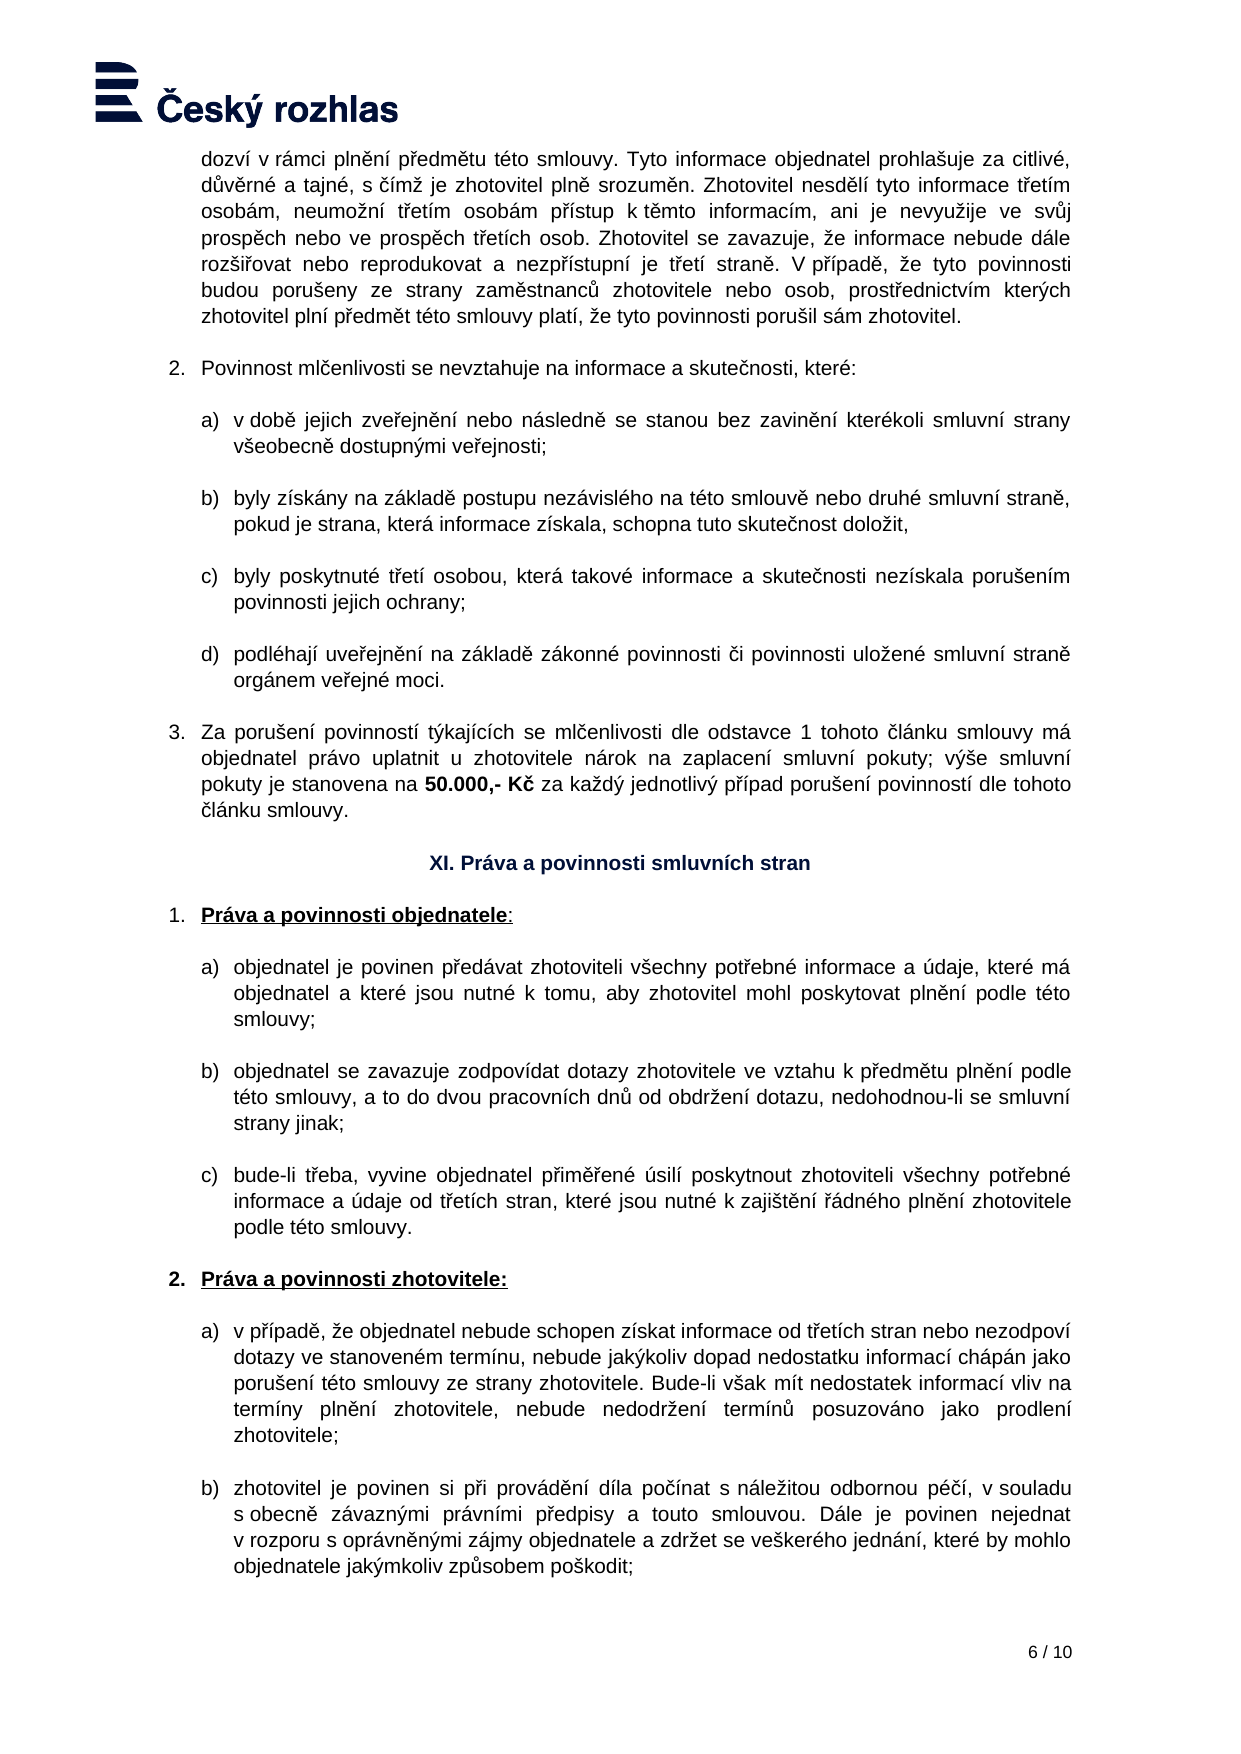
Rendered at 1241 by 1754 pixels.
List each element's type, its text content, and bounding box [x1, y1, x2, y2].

subtitle Práva a povinnosti smluvních stran [168, 849, 1072, 875]
list zhotovitel je povinen si při provádění díla počínat s náležitou odbornou péčí, v souladu s obecně závaznými právními předpisy a touto smlouvou. Dále je povinen nejednat v rozporu s oprávněnými zájmy objednatele a zdržet se veškerého jednání, které by mohlo objednatele jakýmkoliv způsobem poškodit; [201, 1474, 1072, 1578]
list v případě, že objednatel nebude schopen získat informace od třetích stran nebo nezodpoví dotazy ve stanoveném termínu, nebude jakýkoliv dopad nedostatku informací chápán jako porušení této smlouvy ze strany zhotovitele. Bude-li však mít nedostatek informací vliv na termíny plnění zhotovitele, nebude nedodržení termínů posuzováno jako prodlení zhotovitele; [201, 1318, 1072, 1448]
list v době jejich zveřejnění nebo následně se stanou bez zavinění kterékoli smluvní strany všeobecně dostupnými veřejnosti; [201, 406, 1072, 458]
list objednatel se zavazuje zodpovídat dotazy zhotovitele ve vztahu k předmětu plnění podle této smlouvy, a to do dvou pracovních dnů od obdržení dotazu, nedohodnou-li se smluvní strany jinak; [201, 1057, 1072, 1136]
list podléhají uveřejnění na základě zákonné povinnosti či povinnosti uložené smluvní straně orgánem veřejné moci. [201, 641, 1072, 693]
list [168, 146, 1072, 328]
list byly poskytnuté třetí osobou, která takové informace a skutečnosti nezískala porušením povinnosti jejich ochrany; [201, 563, 1072, 615]
list objednatel je povinen předávat zhotoviteli všechny potřebné informace a údaje, které má objednatel a které jsou nutné k tomu, aby zhotovitel mohl poskytovat plnění podle této smlouvy; [201, 953, 1072, 1031]
list bude-li třeba, vyvine objednatel přiměřené úsilí poskytnout zhotoviteli všechny potřebné informace a údaje od třetích stran, které jsou nutné k zajištění řádného plnění zhotovitele podle této smlouvy. [201, 1162, 1072, 1240]
list byly získány na základě postupu nezávislého na této smlouvě nebo druhé smluvní straně, pokud je strana, která informace získala, schopna tuto skutečnost doložit, [201, 484, 1072, 537]
list Povinnost mlčenlivosti se nevztahuje na informace a skutečnosti, které: [168, 354, 1072, 380]
list Práva a povinnosti zhotovitele: [168, 1266, 1072, 1292]
list Práva a povinnosti objednatele: [168, 901, 1072, 927]
picture [95, 62, 398, 128]
list Za porušení povinností týkajících se mlčenlivosti dle odstavce 1 tohoto článku smlouvy má objednatel právo uplatnit u zhotovitele nárok na zaplacení smluvní pokuty; výše smluvní pokuty je stanovena na 50.000,- Kč za každý jednotlivý případ porušení povinností dle tohoto článku smlouvy. [168, 719, 1072, 823]
